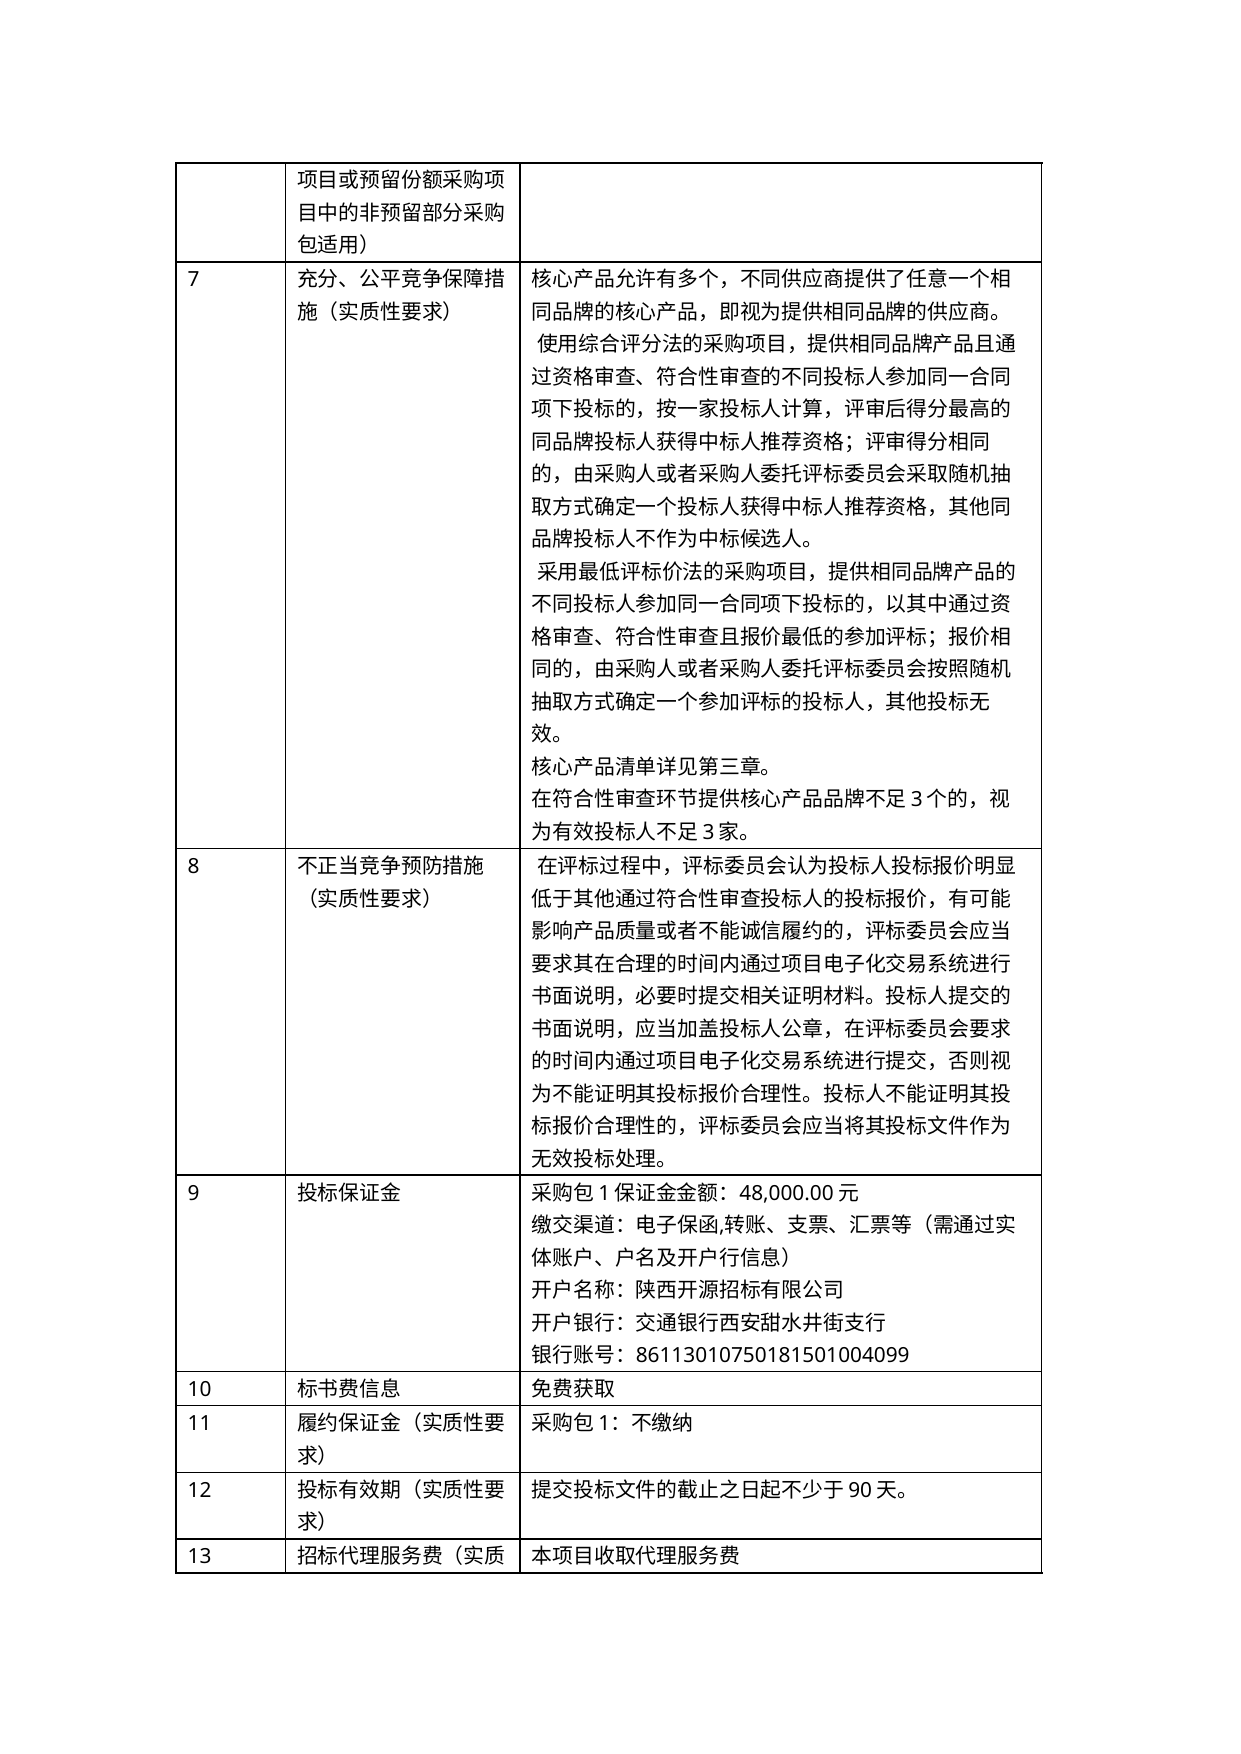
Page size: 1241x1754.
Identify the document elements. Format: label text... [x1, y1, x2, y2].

table_cell 采购包1：不缴纳 [521, 1406, 1041, 1471]
table_cell 投标保证金 [286, 1176, 519, 1371]
table_cell 核心产品允许有多个，不同供应商提供了任意一个相同品牌的核心产品，即视为提供相同品牌的供应商。 使用综合评分法的采购项目，提供相同品牌产品且通过资格审查、符合性审查的不同投标人参加同一合同项下投标的，按一家投标人计算，评审后得分最高的同品牌投标人获得中标人推荐资格；评审得分相同的，由采购人或者采购人委托评标委员会采取随机抽取方式确定一个投标人获得中标人推荐资格，其他同品牌投标人不作为中标候选人。 采用最低评标价法的采购项目，提供相同品牌产品的不同投标人参加同一合同项下投标的，以其中通过资格审查、符合性审查且报价最低的参加评标；报价相同的，由采购人或者采购人委托评标委员会按照随机抽取方式确定一个参加评标的投标人，其他投标无效。 核心产品清单详见第三章。 在符合性审查环节提供核心产品品牌不足3个的，视为有效投标人不足3家。 [521, 263, 1041, 848]
table_cell 履约保证金（实质性要求） [286, 1406, 519, 1471]
table_cell 10 [177, 1372, 285, 1405]
table_cell 提交投标文件的截止之日起不少于90天。 [521, 1473, 1041, 1538]
table_cell 免费获取 [521, 1372, 1041, 1405]
table_cell 充分、公平竞争保障措施（实质性要求） [286, 263, 519, 848]
table_cell 招标代理服务费（实质性要求） [286, 1540, 519, 1572]
table_cell 9 [177, 1176, 285, 1371]
table_cell 13 [177, 1540, 285, 1572]
table_cell 7 [177, 263, 285, 848]
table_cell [286, 164, 519, 261]
table_cell 6 [177, 164, 285, 261]
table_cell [521, 1540, 1041, 1572]
table_cell 11 [177, 1406, 285, 1471]
table_cell 采购包1保证金金额：48,000.00元 缴交渠道：电子保函,转账、支票、汇票等（需通过实体账户、户名及开户行信息） 开户名称：陕西开源招标有限公司 开户银行：交通银行西安甜水井街支行 银行账号：86113010750181501004099 [521, 1176, 1041, 1371]
table_cell 12 [177, 1473, 285, 1538]
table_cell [521, 164, 1041, 261]
table_cell 投标有效期（实质性要求） [286, 1473, 519, 1538]
table_cell 不正当竞争预防措施（实质性要求） [286, 849, 519, 1174]
table_cell 8 [177, 849, 285, 1174]
table_cell 在评标过程中，评标委员会认为投标人投标报价明显低于其他通过符合性审查投标人的投标报价，有可能影响产品质量或者不能诚信履约的，评标委员会应当要求其在合理的时间内通过项目电子化交易系统进行书面说明，必要时提交相关证明材料。投标人提交的书面说明，应当加盖投标人公章，在评标委员会要求的时间内通过项目电子化交易系统进行提交，否则视为不能证明其投标报价合理性。投标人不能证明其投标报价合理性的，评标委员会应当将其投标文件作为无效投标处理。 [521, 849, 1041, 1174]
table_cell 标书费信息 [286, 1372, 519, 1405]
